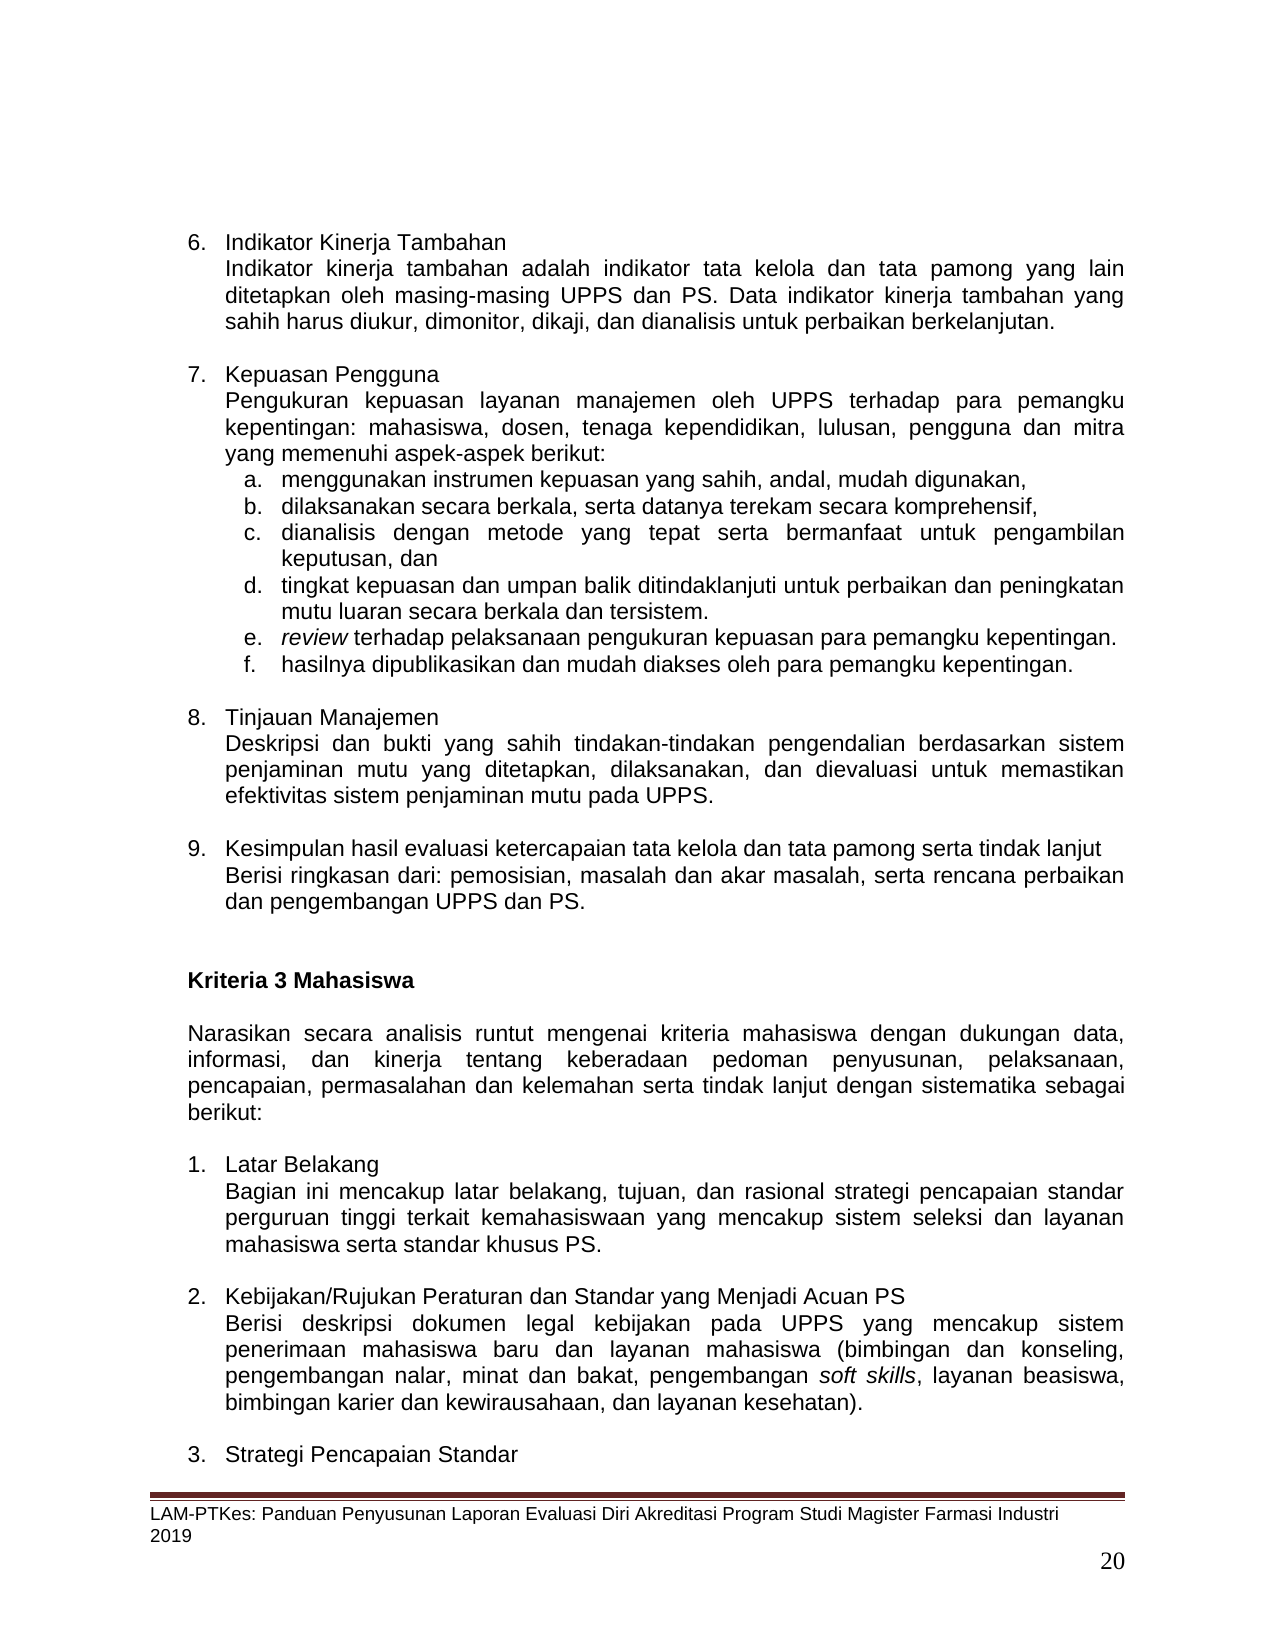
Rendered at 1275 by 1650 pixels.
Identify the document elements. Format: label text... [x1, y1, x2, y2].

text Deskripsi dan bukti yang sahih tindakan-tindakan pengendalian berdasarkan sistem penjaminan mutu yang ditetapkan, dilaksanakan, dan dievaluasi untuk memastikan efektivitas sistem penjaminan mutu pada UPPS. [225, 730, 1125, 809]
list dilaksanakan secara berkala, serta datanya terekam secara komprehensif, [244, 493, 1125, 519]
text Pengukuran kepuasan layanan manajemen oleh UPPS terhadap para pemangku kepentingan: mahasiswa, dosen, tenaga kependidikan, lulusan, pengguna dan mitra yang memenuhi aspek-aspek berikut: [225, 387, 1125, 466]
list Latar Belakang [187, 1151, 1125, 1178]
list dianalisis dengan metode yang tepat serta bermanfaat untuk pengambilan keputusan, dan [244, 519, 1125, 572]
list Kepuasan Pengguna [187, 361, 1125, 387]
text Berisi ringkasan dari: pemosisian, masalah dan akar masalah, serta rencana perbaikan dan pengembangan UPPS dan PS. [225, 862, 1125, 914]
list Strategi Pencapaian Standar [187, 1441, 1125, 1468]
list tingkat kepuasan dan umpan balik ditindaklanjuti untuk perbaikan dan peningkatan mutu luaran secara berkala dan tersistem. [244, 572, 1125, 624]
list menggunakan instrumen kepuasan yang sahih, andal, mudah digunakan, [244, 466, 1125, 493]
text Narasikan secara analisis runtut mengenai kriteria mahasiswa dengan dukungan data, informasi, dan kinerja tentang keberadaan pedoman penyusunan, pelaksanaan, pencapaian, permasalahan dan kelemahan serta tindak lanjut dengan sistematika sebagai berikut: [187, 1020, 1125, 1125]
text Indikator kinerja tambahan adalah indikator tata kelola dan tata pamong yang lain ditetapkan oleh masing-masing UPPS dan PS. Data indikator kinerja tambahan yang sahih harus diukur, dimonitor, dikaji, dan dianalisis untuk perbaikan berkelanjutan. [225, 255, 1125, 334]
subtitle Kriteria 3 Mahasiswa [187, 967, 1125, 993]
text Bagian ini mencakup latar belakang, tujuan, dan rasional strategi pencapaian standar perguruan tinggi terkait kemahasiswaan yang mencakup sistem seleksi dan layanan mahasiswa serta standar khusus PS. [225, 1178, 1125, 1257]
list hasilnya dipublikasikan dan mudah diakses oleh para pemangku kepentingan. [244, 651, 1125, 677]
text Berisi deskripsi dokumen legal kebijakan pada UPPS yang mencakup sistem penerimaan mahasiswa baru dan layanan mahasiswa (bimbingan dan konseling, pengembangan nalar, minat dan bakat, pengembangan soft skills, layanan beasiswa, bimbingan karier dan kewirausahaan, dan layanan kesehatan). [225, 1309, 1125, 1415]
list Indikator Kinerja Tambahan [187, 229, 1125, 255]
list Kebijakan/Rujukan Peraturan dan Standar yang Menjadi Acuan PS [187, 1283, 1125, 1309]
list Kesimpulan hasil evaluasi ketercapaian tata kelola dan tata pamong serta tindak lanjut [187, 835, 1125, 862]
list review terhadap pelaksanaan pengukuran kepuasan para pemangku kepentingan. [244, 624, 1125, 651]
list Tinjauan Manajemen [187, 703, 1125, 730]
